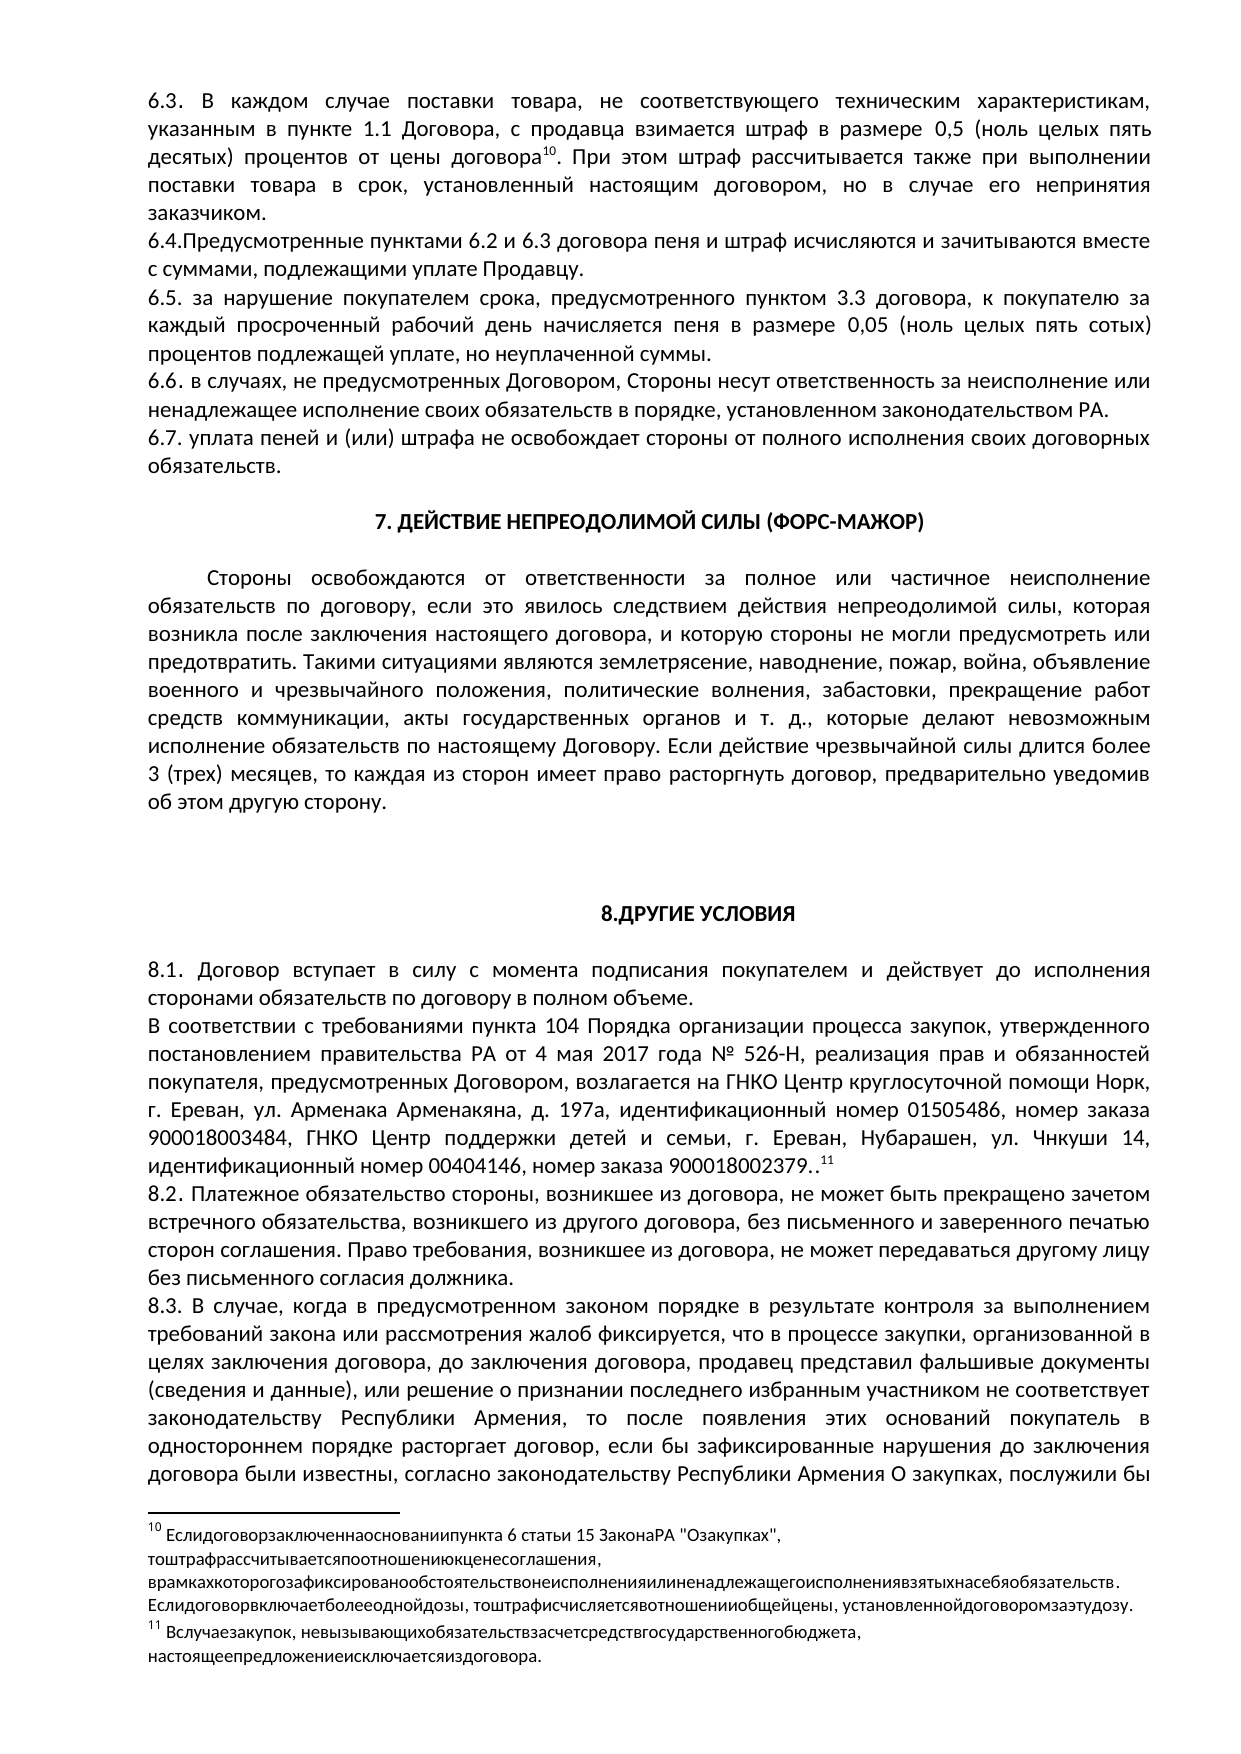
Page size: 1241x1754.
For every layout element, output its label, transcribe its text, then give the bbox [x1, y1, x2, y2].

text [148, 1291, 1152, 1487]
text 6.7. уплата пеней и (или) штрафа не освобождает стороны от полного исполнения своих договорных обязательств. [148, 423, 1152, 479]
list 6.5. за нарушение покупателем срока, предусмотренного пунктом 3.3 договора, к покупателю за каждый просроченный рабочий день начисляется пеня в размере 0,05 (ноль целых пять сотых) процентов подлежащей уплате, но неуплаченной суммы. [148, 283, 1152, 367]
text Стороны освобождаются от ответственности за полное или частичное неисполнение обязательств по договору, если это явилось следствием действия непреодолимой силы, которая возникла после заключения настоящего договора, и которую стороны не могли предусмотреть или предотвратить. Такими ситуациями являются землетрясение, наводнение, пожар, война, объявление военного и чрезвычайного положения, политические волнения, забастовки, прекращение работ средств коммуникации, акты государственных органов и т. д., которые делают невозможным исполнение обязательств по настоящему Договору. Если действие чрезвычайной силы длится более 3 (трех) месяцев, то каждая из сторон имеет право расторгнуть договор, предварительно уведомив об этом другую сторону. [148, 563, 1152, 815]
list 6.3․ В каждом случае поставки товара, не соответствующего техническим характеристикам, указанным в пункте 1.1 Договора, с продавца взимается штраф в размере 0,5 (ноль целых пять десятых) процентов от цены договора. При этом штраф рассчитывается также при выполнении поставки товара в срок, установленный настоящим договором, но в случае его непринятия заказчиком. [148, 86, 1152, 227]
text 6.4.Предусмотренные пунктами 6.2 и 6.3 договора пеня и штраф исчисляются и зачитываются вместе с суммами, подлежащими уплате Продавцу. [148, 227, 1152, 283]
text 8.2․ Платежное обязательство стороны, возникшее из договора, не может быть прекращено зачетом встречного обязательства, возникшего из другого договора, без письменного и заверенного печатью сторон соглашения. Право требования, возникшее из договора, не может передаваться другому лицу без письменного согласия должника. [148, 1179, 1152, 1291]
list 6.6․ в случаях, не предусмотренных Договором, Стороны несут ответственность за неисполнение или ненадлежащее исполнение своих обязательств в порядке, установленном законодательством РА. [148, 367, 1152, 423]
text В соответствии с требованиями пункта 104 Порядка организации процесса закупок, утвержденного постановлением правительства РА от 4 мая 2017 года № 526-Н, реализация прав и обязанностей покупателя, предусмотренных Договором, возлагается на ГНКО Центр круглосуточной помощи Норк, г. Ереван, ул. Арменака Арменакяна, д. 197а, идентификационный номер 01505486, номер заказа 900018003484, ГНКО Центр поддержки детей и семьи, г. Ереван, Нубарашен, ул. Чнкуши 14, идентификационный номер 00404146, номер заказа 900018002379.. [148, 1011, 1152, 1179]
text 7. ДЕЙСТВИЕ НЕПРЕОДОЛИМОЙ СИЛЫ (ФОРС-МАЖОР) [148, 507, 1152, 535]
text 8.1․ Договор вступает в силу с момента подписания покупателем и действует до исполнения сторонами обязательств по договору в полном объеме. [148, 955, 1152, 1011]
text 8.ДРУГИЕ УСЛОВИЯ [244, 899, 1152, 927]
